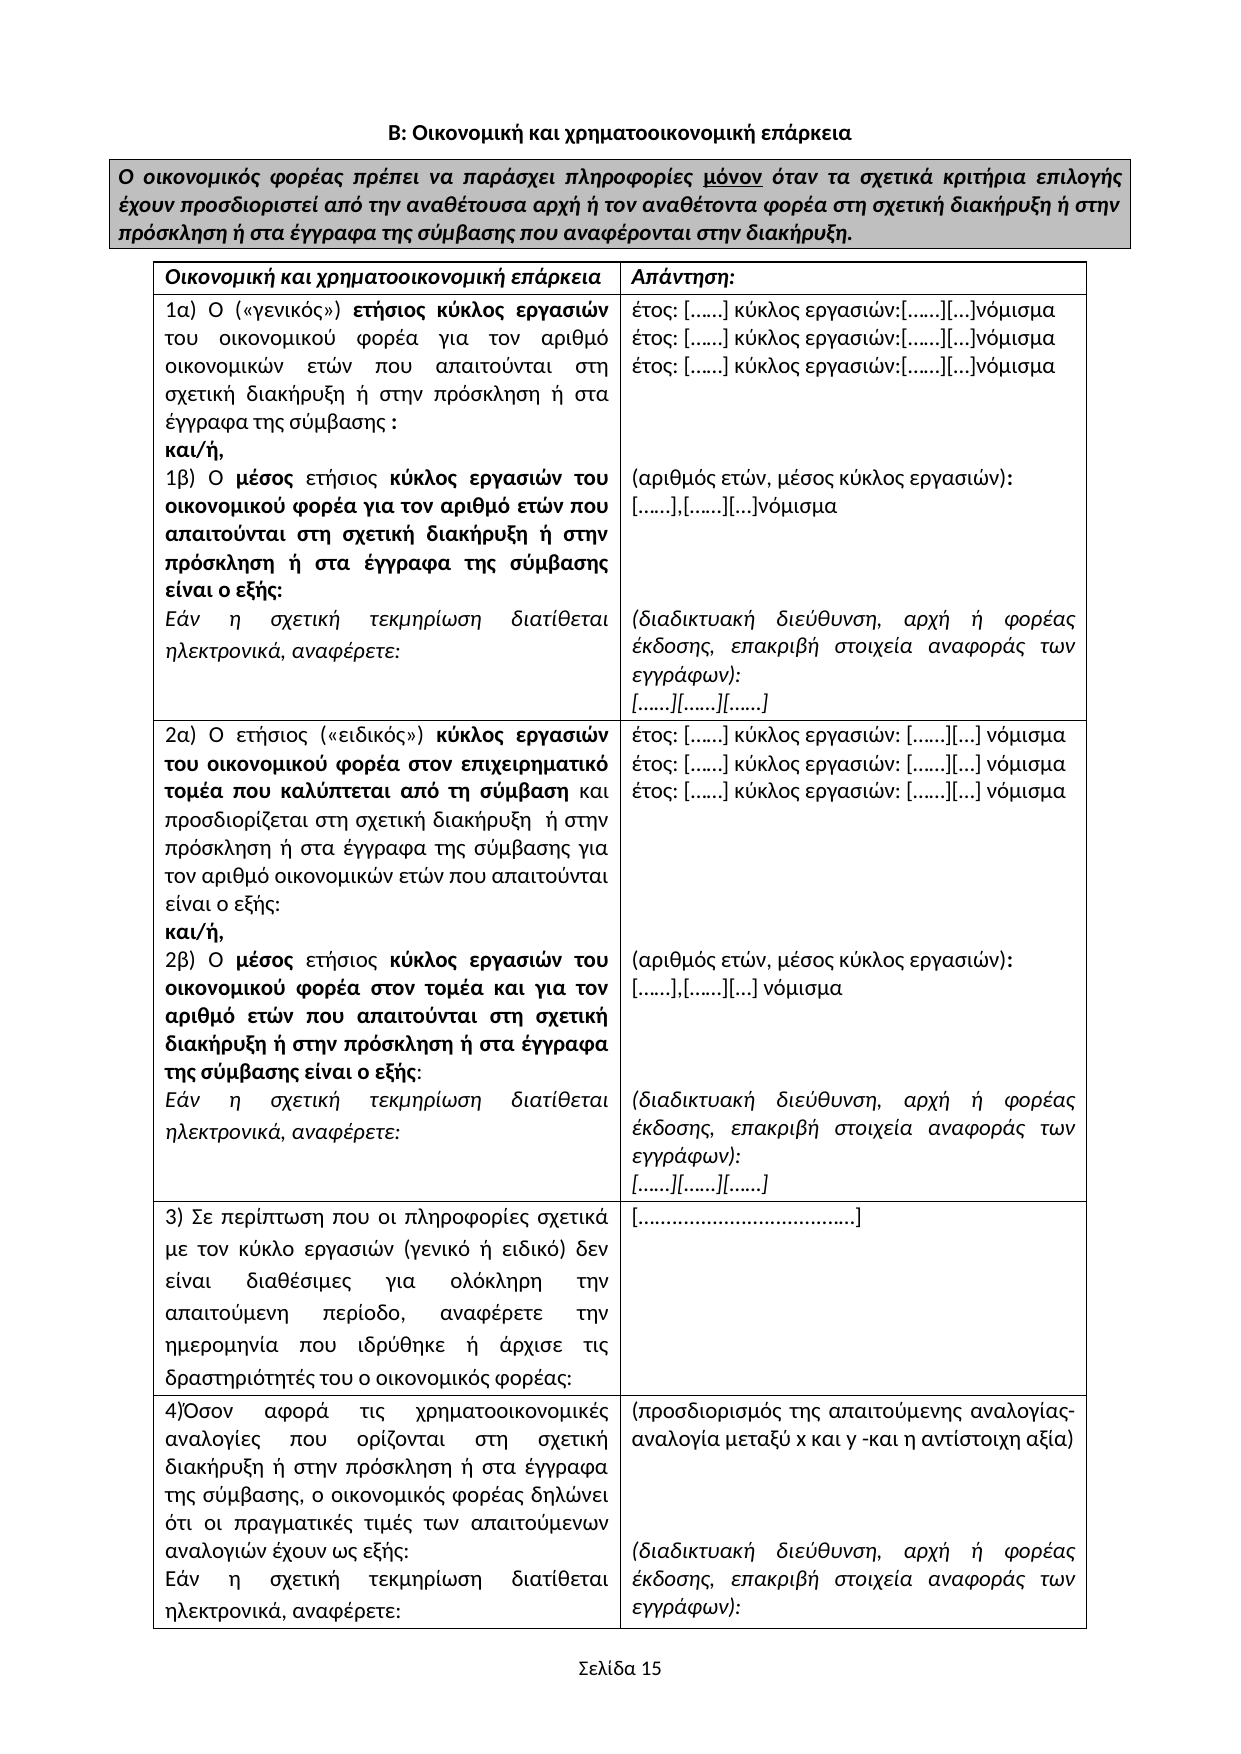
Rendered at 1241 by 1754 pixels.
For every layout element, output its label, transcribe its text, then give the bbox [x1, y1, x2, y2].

table_cell 2α) Ο ετήσιος («ειδικός») κύκλος εργασιών του οικονομικού φορέα στον επιχειρηματικό τομέα που καλύπτεται από τη σύμβαση και προσδιορίζεται στη σχετική διακήρυξη ή στην πρόσκληση ή στα έγγραφα της σύμβασης για τον αριθμό οικονομικών ετών που απαιτούνται είναι ο εξής: και/ή, 2β) Ο μέσος ετήσιος κύκλος εργασιών του οικονομικού φορέα στον τομέα και για τον αριθμό ετών που απαιτούνται στη σχετική διακήρυξη ή στην πρόσκληση ή στα έγγραφα της σύμβασης είναι ο εξής: Εάν η σχετική τεκμηρίωση διατίθεται ηλεκτρονικά, αναφέρετε: [154, 721, 620, 1201]
table_cell έτος: [……] κύκλος εργασιών:[……][…]νόμισμα έτος: [……] κύκλος εργασιών:[……][…]νόμισμα έτος: [……] κύκλος εργασιών:[……][…]νόμισμα (αριθμός ετών, μέσος κύκλος εργασιών): [……],[……][…]νόμισμα (διαδικτυακή διεύθυνση, αρχή ή φορέας έκδοσης, επακριβή στοιχεία αναφοράς των εγγράφων): [……][……][……] [621, 295, 1086, 719]
text Β: Οικονομική και χρηματοοικονομική επάρκεια [118, 118, 1122, 146]
table_header Οικονομική και χρηματοοικονομική επάρκεια [154, 263, 620, 294]
table_cell 1α) Ο («γενικός») ετήσιος κύκλος εργασιών του οικονομικού φορέα για τον αριθμό οικονομικών ετών που απαιτούνται στη σχετική διακήρυξη ή στην πρόσκληση ή στα έγγραφα της σύμβασης : και/ή, 1β) Ο μέσος ετήσιος κύκλος εργασιών του οικονομικού φορέα για τον αριθμό ετών που απαιτούνται στη σχετική διακήρυξη ή στην πρόσκληση ή στα έγγραφα της σύμβασης είναι ο εξής: Εάν η σχετική τεκμηρίωση διατίθεται ηλεκτρονικά, αναφέρετε: [154, 295, 620, 719]
text Ο οικονομικός φορέας πρέπει να παράσχει πληροφορίες μόνον όταν τα σχετικά κριτήρια επιλογής έχουν προσδιοριστεί από την αναθέτουσα αρχή ή τον αναθέτοντα φορέα στη σχετική διακήρυξη ή στην πρόσκληση ή στα έγγραφα της σύμβασης που αναφέρονται στην διακήρυξη. [110, 160, 1130, 248]
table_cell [154, 1396, 620, 1628]
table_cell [621, 1396, 1086, 1628]
table_header Απάντηση: [621, 263, 1086, 294]
table_cell 3) Σε περίπτωση που οι πληροφορίες σχετικά με τον κύκλο εργασιών (γενικό ή ειδικό) δεν είναι διαθέσιμες για ολόκληρη την απαιτούμενη περίοδο, αναφέρετε την ημερομηνία που ιδρύθηκε ή άρχισε τις δραστηριότητές του ο οικονομικός φορέας: [154, 1202, 620, 1395]
table_cell […................................…] [621, 1202, 1086, 1395]
table_cell έτος: [……] κύκλος εργασιών: [……][…] νόμισμα έτος: [……] κύκλος εργασιών: [……][…] νόμισμα έτος: [……] κύκλος εργασιών: [……][…] νόμισμα (αριθμός ετών, μέσος κύκλος εργασιών): [……],[……][…] νόμισμα (διαδικτυακή διεύθυνση, αρχή ή φορέας έκδοσης, επακριβή στοιχεία αναφοράς των εγγράφων): [……][……][……] [621, 721, 1086, 1201]
